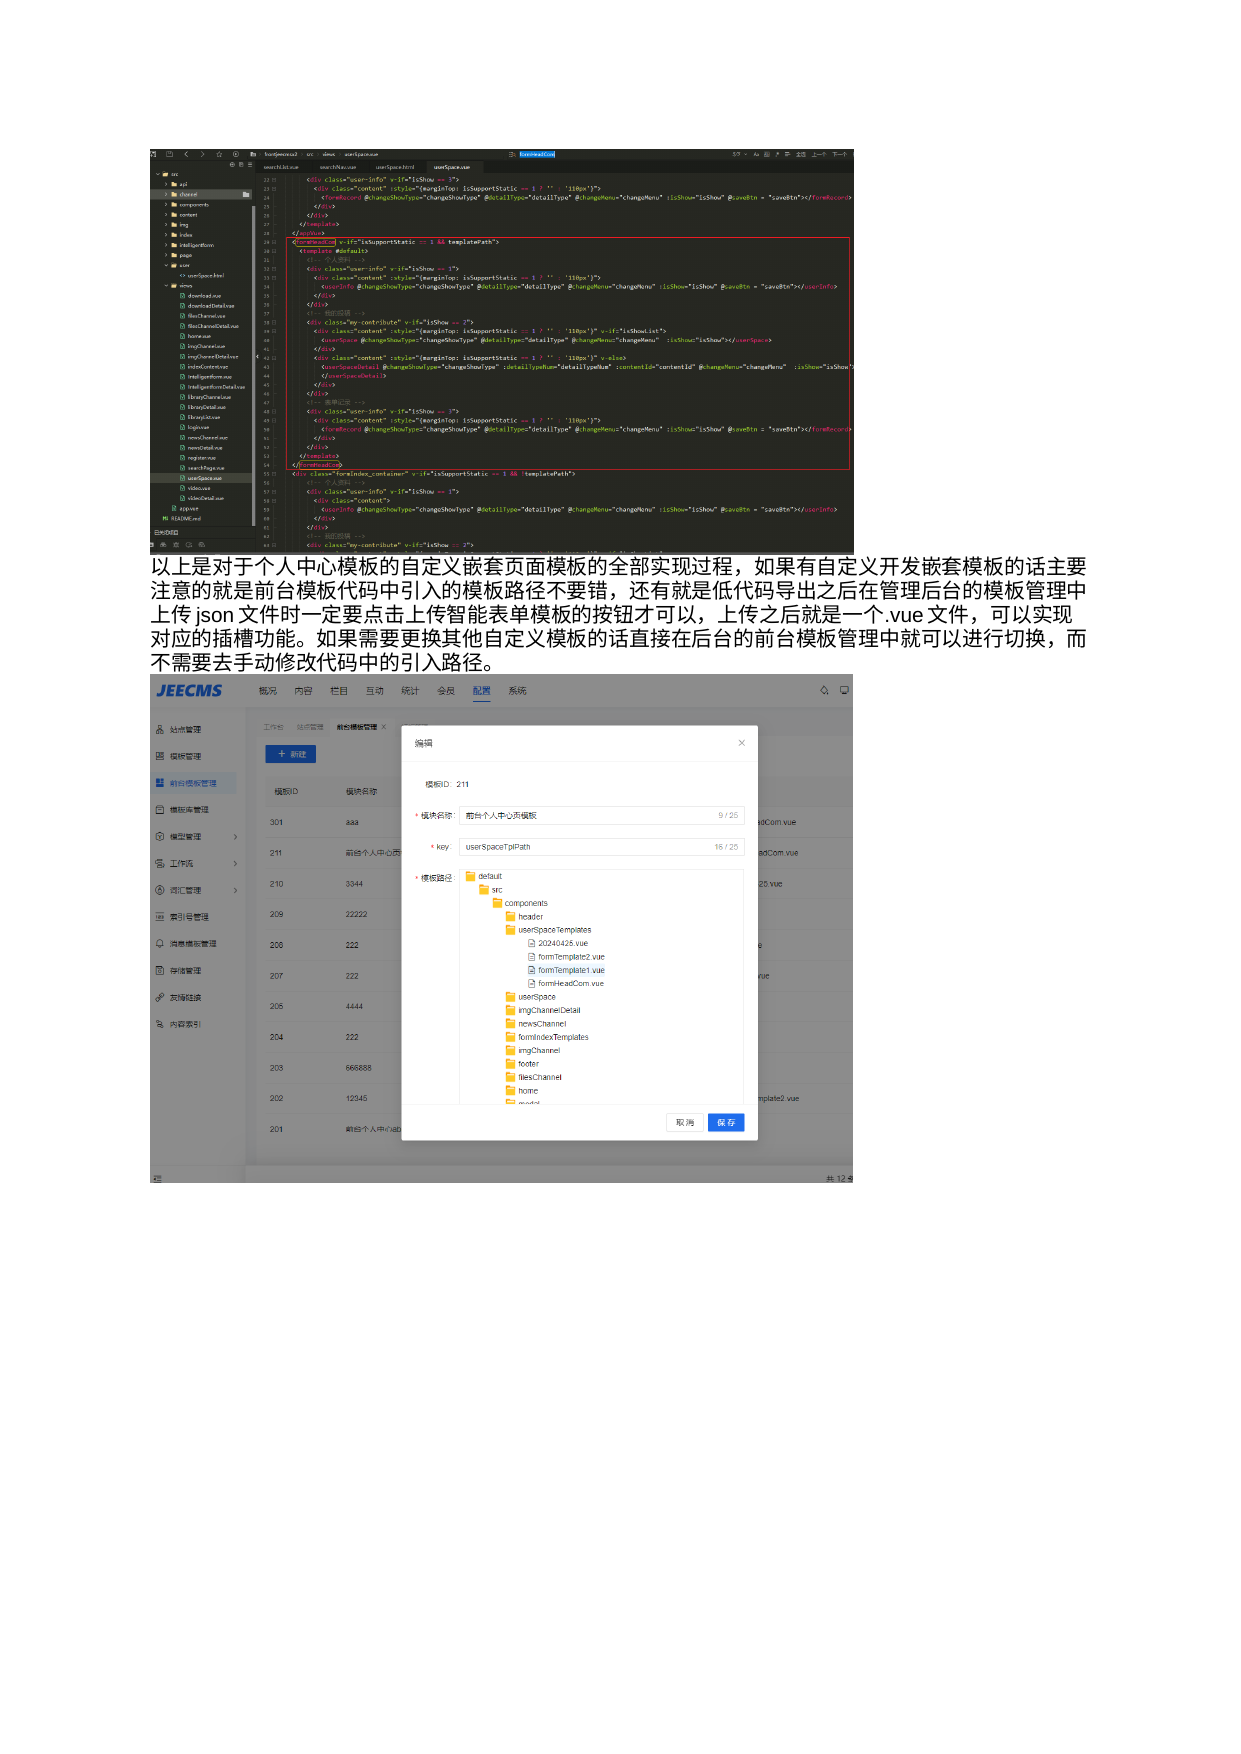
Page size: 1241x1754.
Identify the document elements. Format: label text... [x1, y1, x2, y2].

picture [150, 149, 854, 555]
text 以上是对于个人中心模板的自定义嵌套页面模板的全部实现过程，如果有自定义开发嵌套模板的话主要注意的就是前台模板代码中引入的模板路径不要错，还有就是低代码导出之后在管理后台的模板管理中上传json文件时一定要点击上传智能表单模板的按钮才可以，上传之后就是一个.vue文件，可以实现对应的插槽功能。如果需要更换其他自定义模板的话直接在后台的前台模板管理中就可以进行切换，而不需要去手动修改代码中的引入路径。 [150, 555, 1090, 674]
picture [150, 674, 853, 1183]
